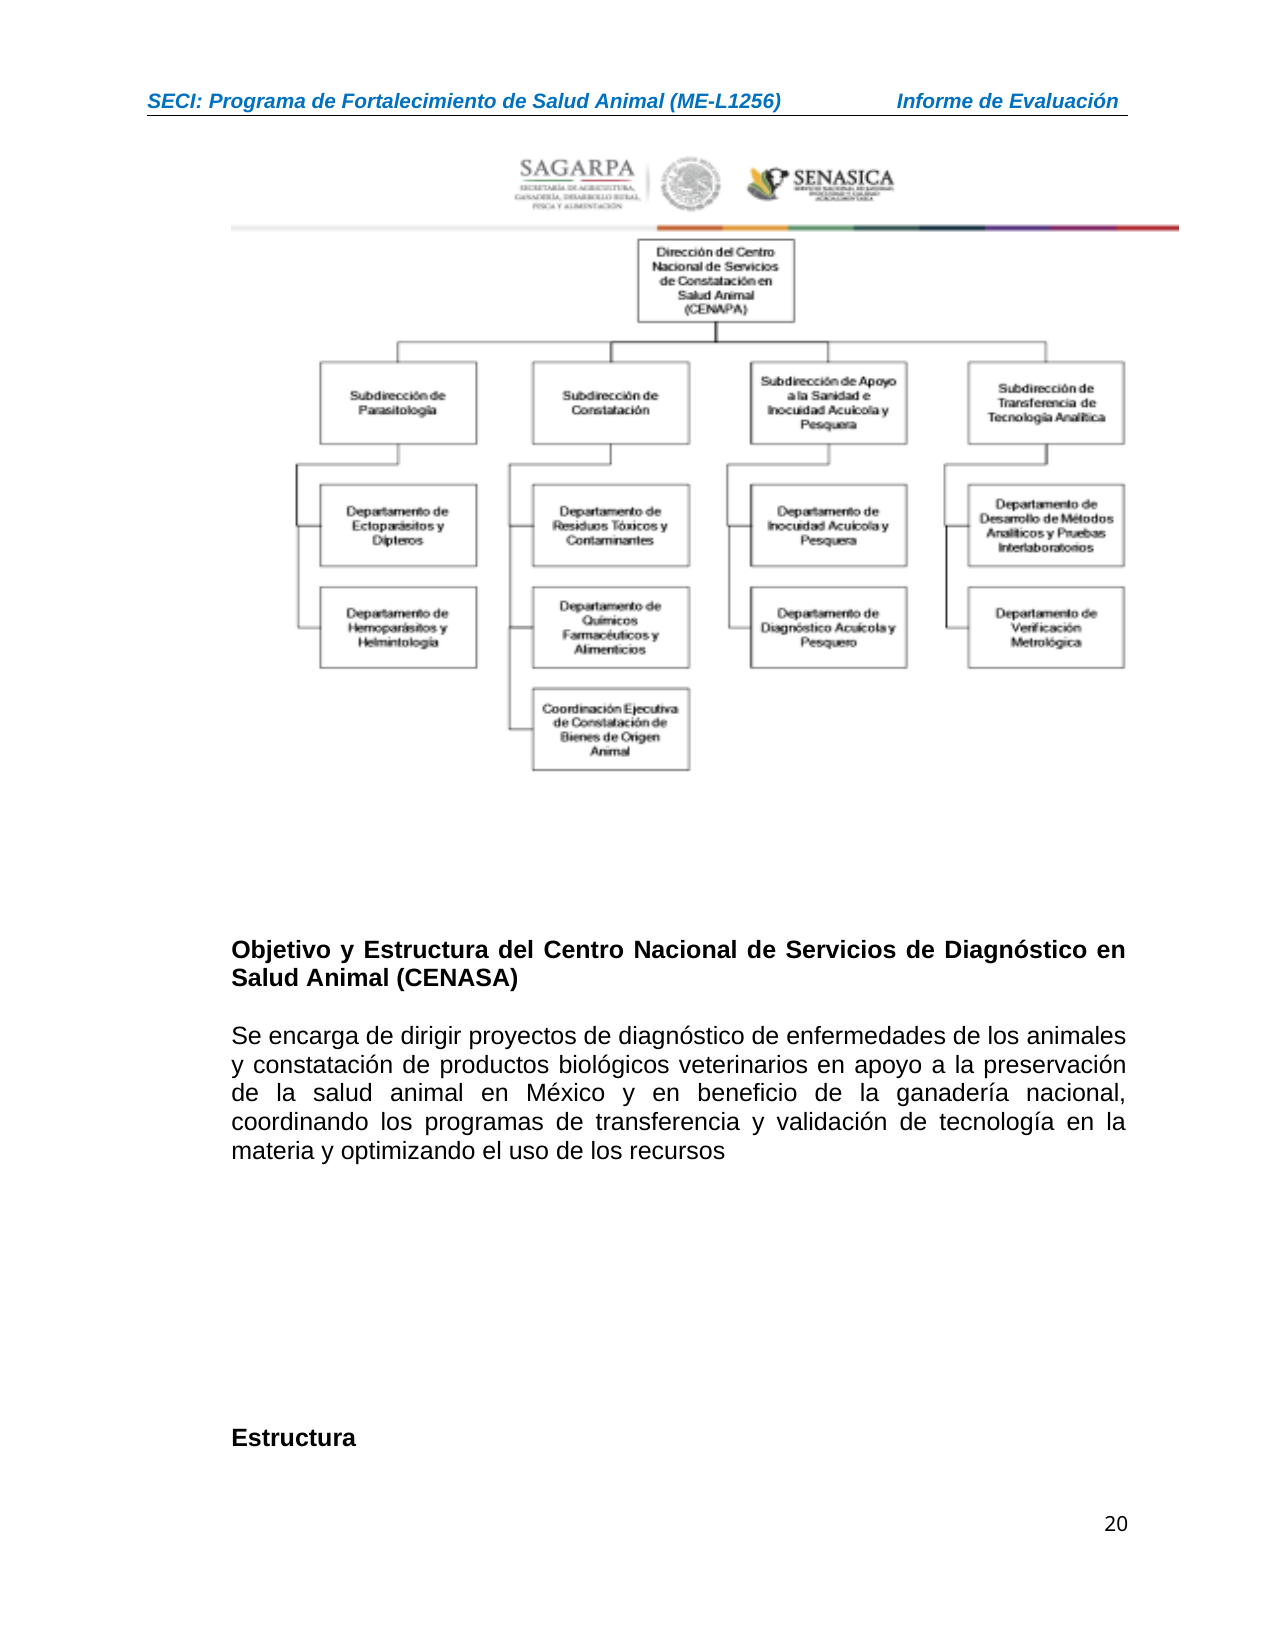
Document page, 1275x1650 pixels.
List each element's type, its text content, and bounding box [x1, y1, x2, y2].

text Objetivo y Estructura del Centro Nacional de Servicios de Diagnóstico en Salud Animal (CENASA) [231, 935, 1128, 992]
text Se encarga de dirigir proyectos de diagnóstico de enfermedades de los animales y constatación de productos biológicos veterinarios en apoyo a la preservación de la salud animal en México y en beneficio de la ganadería nacional, coordinando los programas de transferencia y validación de tecnología en la materia y optimizando el uso de los recursos [231, 1021, 1128, 1165]
picture [231, 147, 1179, 791]
text Estructura [231, 1423, 1128, 1452]
